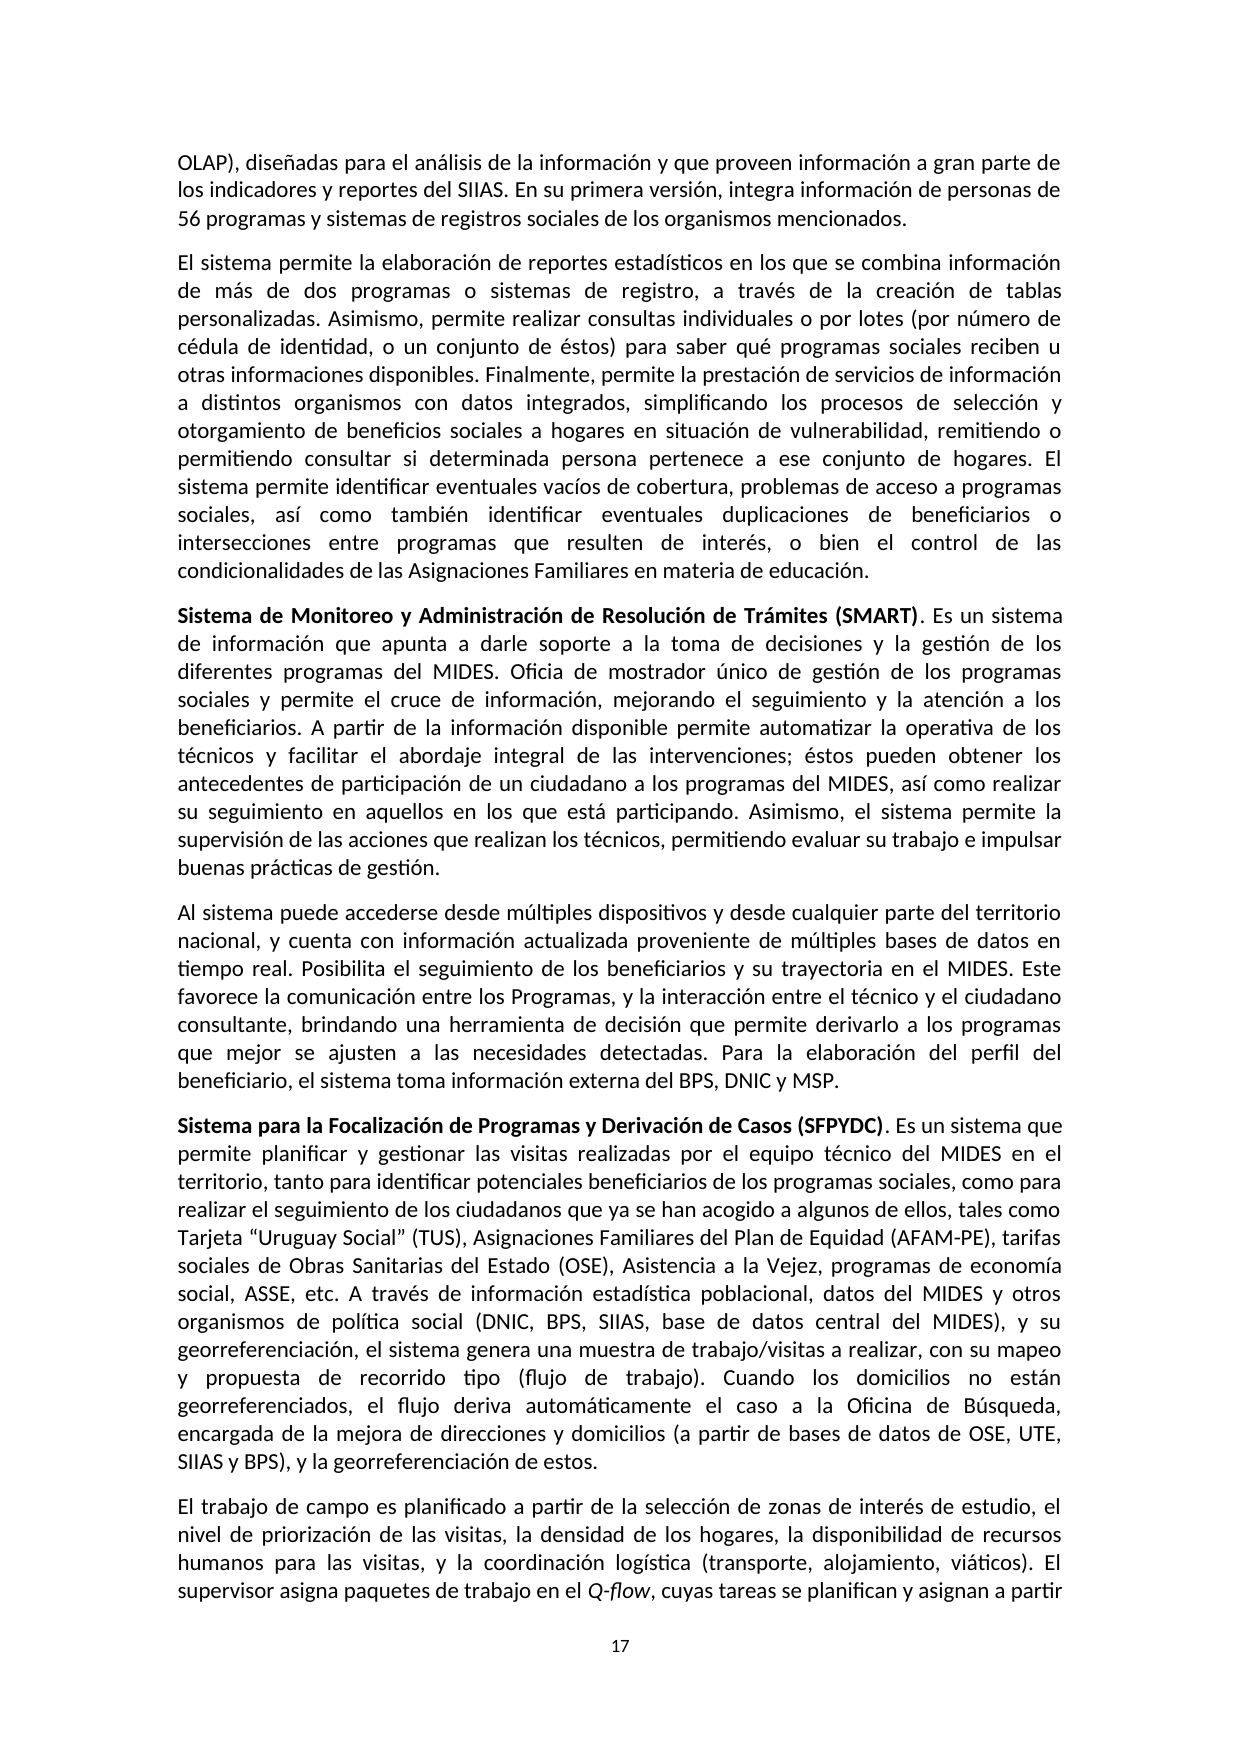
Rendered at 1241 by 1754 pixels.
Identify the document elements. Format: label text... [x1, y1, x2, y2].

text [177, 148, 1063, 232]
text El sistema permite la elaboración de reportes estadísticos en los que se combina información de más de dos programas o sistemas de registro, a través de la creación de tablas personalizadas. Asimismo, permite realizar consultas individuales o por lotes (por número de cédula de identidad, o un conjunto de éstos) para saber qué programas sociales reciben u otras informaciones disponibles. Finalmente, permite la prestación de servicios de información a distintos organismos con datos integrados, simplificando los procesos de selección y otorgamiento de beneficios sociales a hogares en situación de vulnerabilidad, remitiendo o permitiendo consultar si determinada persona pertenece a ese conjunto de hogares. El sistema permite identificar eventuales vacíos de cobertura, problemas de acceso a programas sociales, así como también identificar eventuales duplicaciones de beneficiarios o intersecciones entre programas que resulten de interés, o bien el control de las condicionalidades de las Asignaciones Familiares en materia de educación. [177, 248, 1063, 584]
text Sistema de Monitoreo y Administración de Resolución de Trámites (SMART). Es un sistema de información que apunta a darle soporte a la toma de decisiones y la gestión de los diferentes programas del MIDES. Oficia de mostrador único de gestión de los programas sociales y permite el cruce de información, mejorando el seguimiento y la atención a los beneficiarios. A partir de la información disponible permite automatizar la operativa de los técnicos y facilitar el abordaje integral de las intervenciones; éstos pueden obtener los antecedentes de participación de un ciudadano a los programas del MIDES, así como realizar su seguimiento en aquellos en los que está participando. Asimismo, el sistema permite la supervisión de las acciones que realizan los técnicos, permitiendo evaluar su trabajo e impulsar buenas prácticas de gestión. [177, 601, 1063, 881]
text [177, 1492, 1063, 1604]
text Sistema para la Focalización de Programas y Derivación de Casos (SFPYDC). Es un sistema que permite planificar y gestionar las visitas realizadas por el equipo técnico del MIDES en el territorio, tanto para identificar potenciales beneficiarios de los programas sociales, como para realizar el seguimiento de los ciudadanos que ya se han acogido a algunos de ellos, tales como Tarjeta “Uruguay Social” (TUS), Asignaciones Familiares del Plan de Equidad (AFAM-PE), tarifas sociales de Obras Sanitarias del Estado (OSE), Asistencia a la Vejez, programas de economía social, ASSE, etc. A través de información estadística poblacional, datos del MIDES y otros organismos de política social (DNIC, BPS, SIIAS, base de datos central del MIDES), y su georreferenciación, el sistema genera una muestra de trabajo/visitas a realizar, con su mapeo y propuesta de recorrido tipo (flujo de trabajo). Cuando los domicilios no están georreferenciados, el flujo deriva automáticamente el caso a la Oficina de Búsqueda, encargada de la mejora de direcciones y domicilios (a partir de bases de datos de OSE, UTE, SIIAS y BPS), y la georreferenciación de estos. [177, 1111, 1063, 1475]
text Al sistema puede accederse desde múltiples dispositivos y desde cualquier parte del territorio nacional, y cuenta con información actualizada proveniente de múltiples bases de datos en tiempo real. Posibilita el seguimiento de los beneficiarios y su trayectoria en el MIDES. Este favorece la comunicación entre los Programas, y la interacción entre el técnico y el ciudadano consultante, brindando una herramienta de decisión que permite derivarlo a los programas que mejor se ajusten a las necesidades detectadas. Para la elaboración del perfil del beneficiario, el sistema toma información externa del BPS, DNIC y MSP. [177, 898, 1063, 1094]
